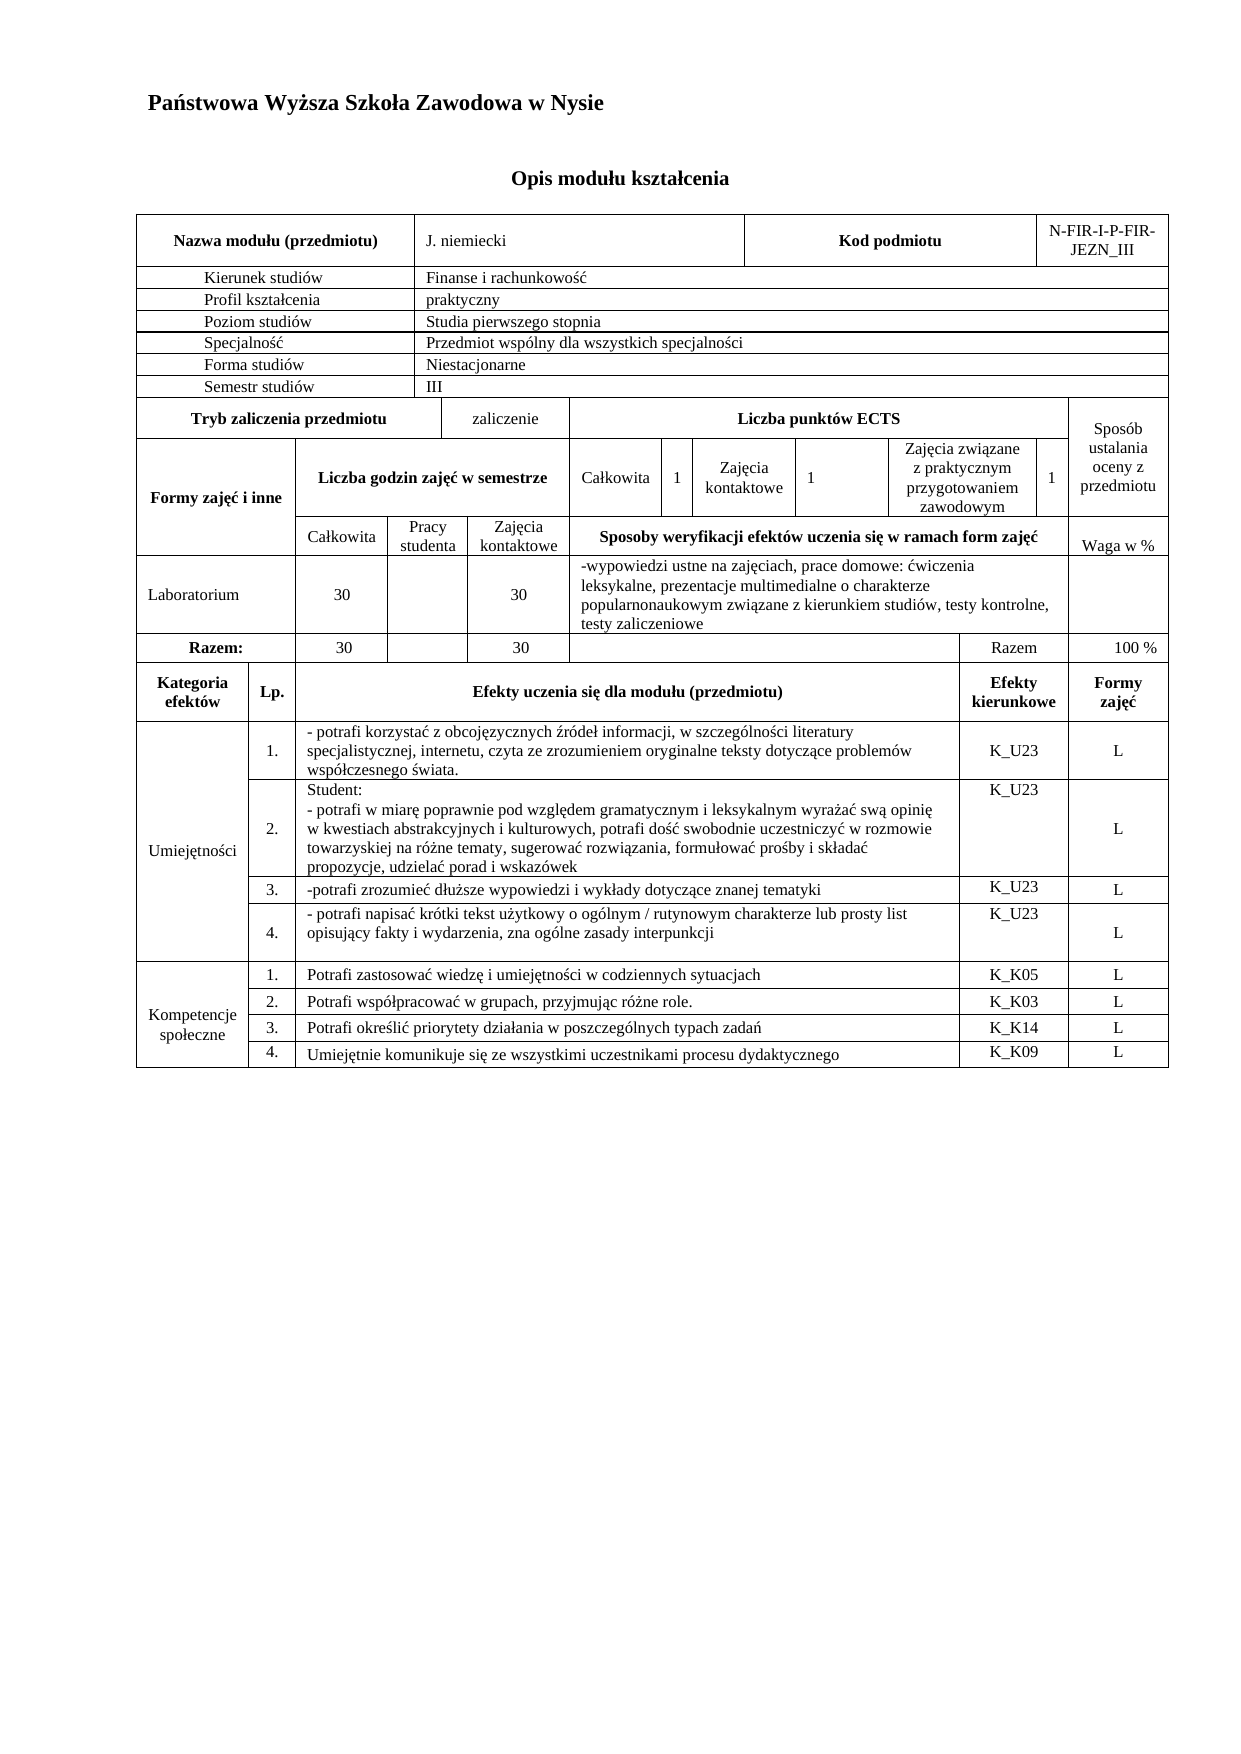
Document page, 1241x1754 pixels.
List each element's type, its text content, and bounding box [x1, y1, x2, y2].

table_cell [1069, 556, 1168, 633]
table_cell K_K03 [960, 989, 1068, 1014]
table_cell 2. [249, 989, 295, 1014]
table_cell Potrafi zastosować wiedzę i umiejętności w codziennych sytuacjach [296, 962, 959, 988]
table_cell 3. [249, 877, 295, 902]
table_cell Finanse i rachunkowość [415, 267, 1168, 288]
table_cell 4. [249, 904, 295, 961]
table_cell Umiejętności [137, 722, 248, 961]
table_cell praktyczny [415, 289, 1168, 309]
table_cell 3. [249, 1015, 295, 1041]
table_cell Waga w % [1069, 517, 1168, 555]
table_cell L [1069, 1042, 1168, 1067]
table_cell Formy zajęć i inne [137, 439, 295, 555]
table_header Nazwa modułu (przedmiotu) [137, 215, 414, 266]
table_cell Kategoria efektów [137, 663, 248, 721]
table_cell -potrafi zrozumieć dłuższe wypowiedzi i wykłady dotyczące znanej tematyki [296, 877, 959, 902]
table_cell 1 [662, 439, 692, 516]
table_cell Profil kształcenia [137, 289, 414, 309]
table_cell Efekty uczenia się dla modułu (przedmiotu) [296, 663, 959, 721]
table_cell [570, 634, 959, 662]
table_cell Umiejętnie komunikuje się ze wszystkimi uczestnikami procesu dydaktycznego [296, 1042, 959, 1067]
table_cell Potrafi współpracować w grupach, przyjmując różne role. [296, 989, 959, 1014]
table_cell L [1069, 904, 1168, 961]
table_cell III [415, 376, 1168, 397]
table_cell 1. [249, 722, 295, 779]
table_cell 30 [296, 556, 387, 633]
table_cell Studia pierwszego stopnia [415, 311, 1168, 331]
table_cell Student: - potrafi w miarę poprawnie pod względem gramatycznym i leksykalnym wyrażać swą opinię w kwestiach abstrakcyjnych i kulturowych, potrafi dość swobodnie uczestniczyć w rozmowie towarzyskiej na różne tematy, sugerować rozwiązania, formułować prośby i składać propozycje, udzielać porad i wskazówek [296, 780, 959, 876]
table_cell Lp. [249, 663, 295, 721]
table_cell Liczba godzin zajęć w semestrze [296, 439, 569, 516]
table_cell Forma studiów [137, 354, 414, 375]
table_cell [388, 634, 467, 662]
table_cell 30 [296, 634, 387, 662]
table_cell Całkowita [296, 517, 387, 555]
table_cell Sposób ustalania oceny z przedmiotu [1069, 398, 1168, 516]
table_cell Niestacjonarne [415, 354, 1168, 375]
table_cell K_U23 [960, 877, 1068, 902]
table_cell Przedmiot wspólny dla wszystkich specjalności [415, 333, 1168, 353]
table_cell Zajęcia kontaktowe [468, 517, 569, 555]
table_cell 2. [249, 780, 295, 876]
table_cell L [1069, 722, 1168, 779]
table_header N-FIR-I-P-FIR-JEZN_III [1037, 215, 1168, 266]
table_cell Całkowita [570, 439, 661, 516]
table_cell Pracy studenta [388, 517, 467, 555]
table_cell Zajęcia związane z praktycznym przygotowaniem zawodowym [889, 439, 1036, 516]
table_cell Tryb zaliczenia przedmiotu [137, 398, 441, 438]
table_cell Razem: [137, 634, 295, 662]
table_cell Razem [960, 634, 1068, 662]
table_cell 1 [796, 439, 888, 516]
table_cell L [1069, 877, 1168, 902]
table_cell L [1069, 780, 1168, 876]
table_cell L [1069, 962, 1168, 988]
table_cell K_U23 [960, 904, 1068, 961]
table_cell K_U23 [960, 780, 1068, 876]
table_cell 1. [249, 962, 295, 988]
table_header J. niemiecki [415, 215, 744, 266]
table_cell Liczba punktów ECTS [570, 398, 1068, 438]
text Opis modułu kształcenia [148, 165, 1092, 189]
text Państwowa Wyższa Szkoła Zawodowa w Nysie [148, 89, 1092, 115]
table_cell - potrafi napisać krótki tekst użytkowy o ogólnym / rutynowym charakterze lub prosty list opisujący fakty i wydarzenia, zna ogólne zasady interpunkcji [296, 904, 959, 961]
table_cell Specjalność [137, 333, 414, 353]
table_cell Kierunek studiów [137, 267, 414, 288]
table_cell Semestr studiów [137, 376, 414, 397]
table_cell Formy zajęć [1069, 663, 1168, 721]
table_cell Sposoby weryfikacji efektów uczenia się w ramach form zajęć [570, 517, 1068, 555]
table_cell Zajęcia kontaktowe [693, 439, 795, 516]
table_cell L [1069, 1015, 1168, 1041]
table_cell zaliczenie [442, 398, 569, 438]
table_cell Potrafi określić priorytety działania w poszczególnych typach zadań [296, 1015, 959, 1041]
table_cell [388, 556, 467, 633]
table_cell - potrafi korzystać z obcojęzycznych źródeł informacji, w szczególności literatury specjalistycznej, internetu, czyta ze zrozumieniem oryginalne teksty dotyczące problemów współczesnego świata. [296, 722, 959, 779]
table_cell 100 % [1069, 634, 1168, 662]
table_cell Poziom studiów [137, 311, 414, 331]
table_cell Efekty kierunkowe [960, 663, 1068, 721]
table_cell Laboratorium [137, 556, 295, 633]
table_cell 30 [468, 634, 569, 662]
table_cell K_K09 [960, 1042, 1068, 1067]
table_cell -wypowiedzi ustne na zajęciach, prace domowe: ćwiczenia leksykalne, prezentacje multimedialne o charakterze popularnonaukowym związane z kierunkiem studiów, testy kontrolne, testy zaliczeniowe [570, 556, 1068, 633]
table_cell K_K14 [960, 1015, 1068, 1041]
table_cell L [1069, 989, 1168, 1014]
table_cell 4. [249, 1042, 295, 1067]
table_header Kod podmiotu [745, 215, 1036, 266]
table_cell K_K05 [960, 962, 1068, 988]
table_cell 1 [1037, 439, 1068, 516]
table_cell K_U23 [960, 722, 1068, 779]
table_cell Kompetencje społeczne [137, 962, 248, 1067]
table_cell 30 [468, 556, 569, 633]
